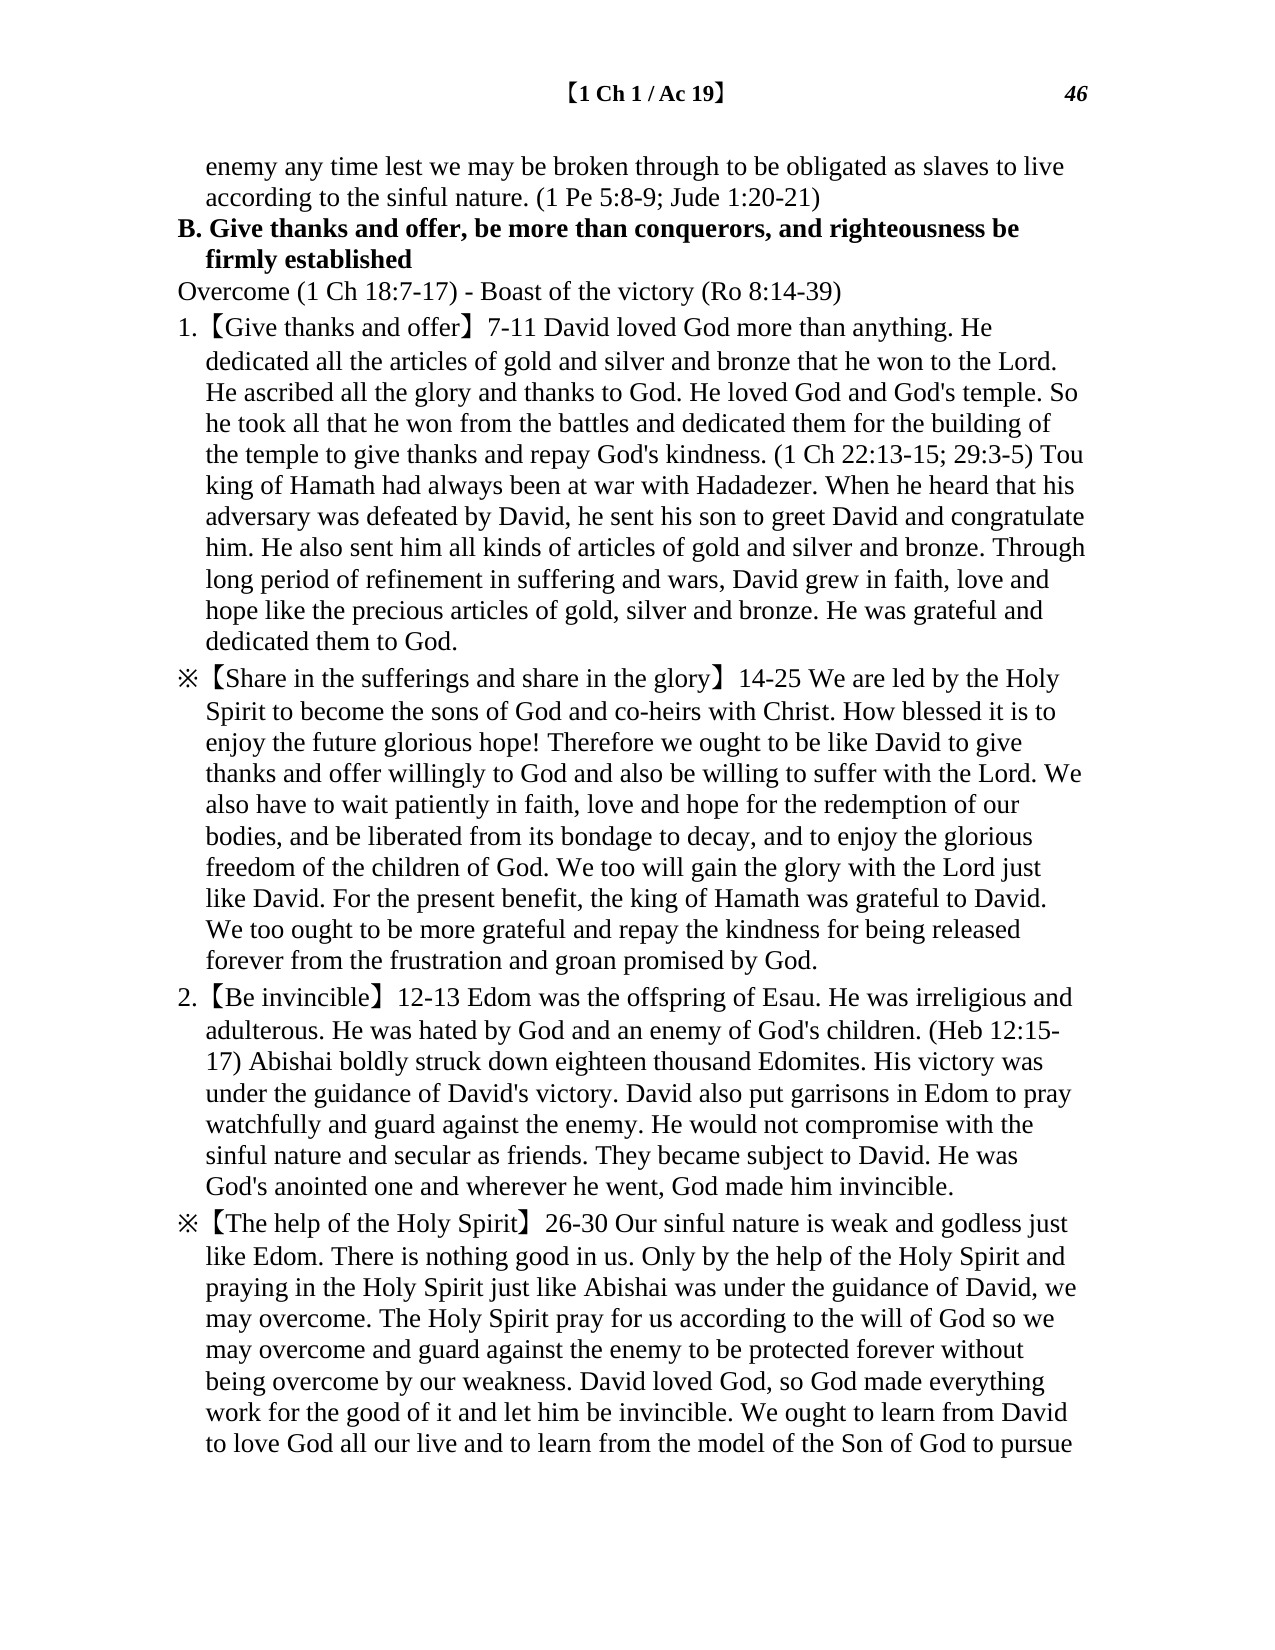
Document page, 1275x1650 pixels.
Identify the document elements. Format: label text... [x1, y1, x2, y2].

text Overcome (1 Ch 18:7-17) - Boast of the victory (Ro 8:14-39) [177, 274, 1087, 306]
text 2.【Be invincible】12-13 Edom was the offspring of Esau. He was irreligious and adulterous. He was hated by God and an enemy of God's children. (Heb 12:15-17) Abishai boldly struck down eighteen thousand Edomites. His victory was under the guidance of David's victory. David also put garrisons in Edom to pray watchfully and guard against the enemy. He would not compromise with the sinful nature and secular as friends. They became subject to David. He was God's anointed one and wherever he went, God made him invincible. [177, 975, 1087, 1201]
text ※【Share in the sufferings and share in the glory】14-25 We are led by the Holy Spirit to become the sons of God and co-heirs with Christ. How blessed it is to enjoy the future glorious hope! Therefore we ought to be like David to give thanks and offer willingly to God and also be willing to suffer with the Lord. We also have to wait patiently in faith, love and hope for the redemption of our bodies, and be liberated from its bondage to decay, and to enjoy the glorious freedom of the children of God. We too will gain the glory with the Lord just like David. For the present benefit, the king of Hamath was grateful to David. We too ought to be more grateful and repay the kindness for being released forever from the frustration and groan promised by God. [177, 656, 1087, 975]
text 1.【Give thanks and offer】7-11 David loved God more than anything. He dedicated all the articles of gold and silver and bronze that he won to the Lord. He ascribed all the glory and thanks to God. He loved God and God's temple. So he took all that he won from the battles and dedicated them for the building of the temple to give thanks and repay God's kindness. (1 Ch 22:13-15; 29:3-5) Tou king of Hamath had always been at war with Hadadezer. When he heard that his adversary was defeated by David, he sent his son to greet David and congratulate him. He also sent him all kinds of articles of gold and silver and bronze. Through long period of refinement in suffering and wars, David grew in faith, love and hope like the precious articles of gold, silver and bronze. He was grateful and dedicated them to God. [177, 306, 1087, 656]
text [177, 1201, 1087, 1458]
text B. Give thanks and offer, be more than conquerors, and righteousness be firmly established [177, 212, 1087, 274]
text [177, 150, 1087, 212]
